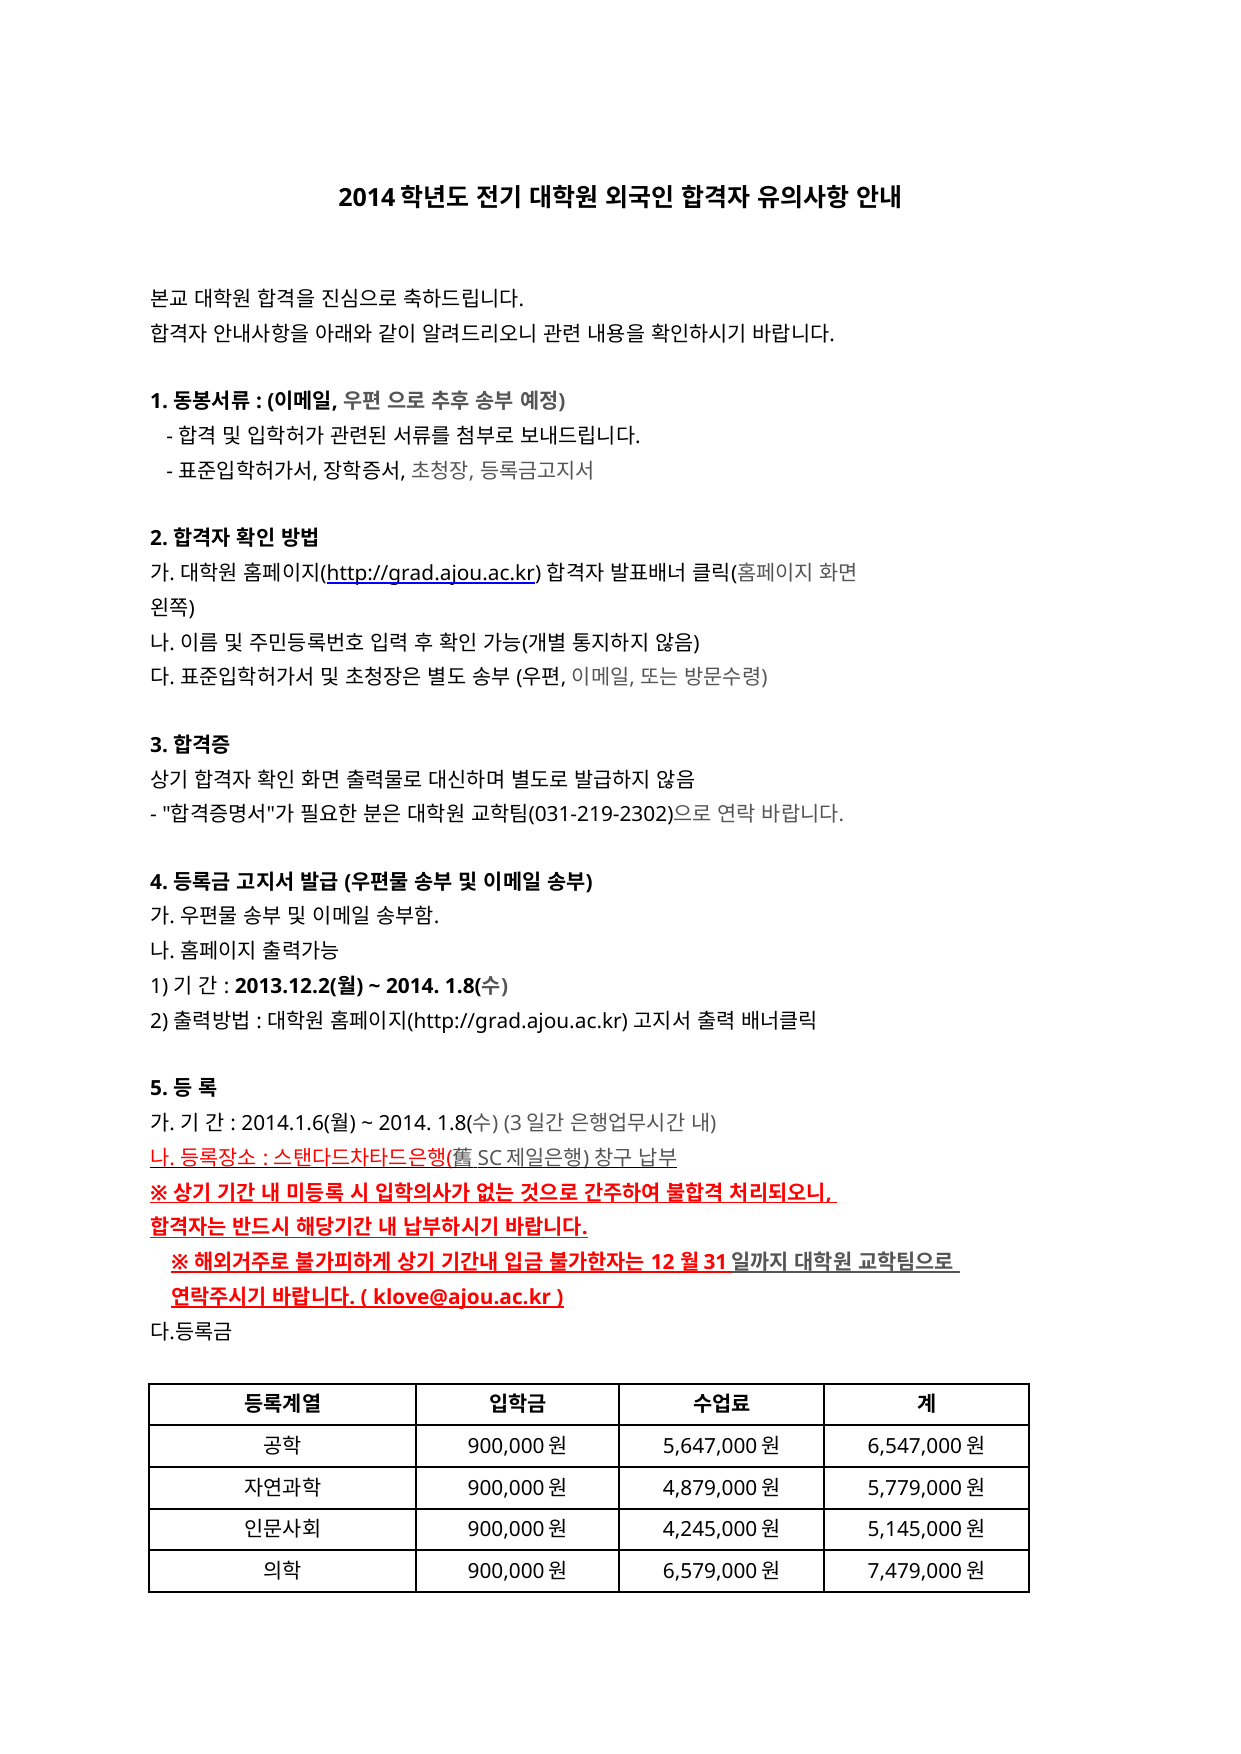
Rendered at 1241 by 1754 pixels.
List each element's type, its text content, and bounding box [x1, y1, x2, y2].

text 합격자는 반드시 해당기간 내 납부하시기 바랍니다. [150, 1211, 1090, 1241]
text - 표준입학허가서, 장학증서, 초청장, 등록금고지서 [150, 454, 1090, 484]
text 나. 이름 및 주민등록번호 입력 후 확인 가능(개별 통지하지 않음) [150, 626, 1090, 656]
text 2) 출력방법 : 대학원 홈페이지(http://grad.ajou.ac.kr) 고지서 출력 배너클릭 [150, 1004, 1090, 1034]
text 다.등록금 [150, 1315, 1090, 1345]
text 나. 등록장소 : 스탠다드차타드은행(舊SC제일은행) 창구 납부 [150, 1141, 1090, 1171]
table_cell 의학 [150, 1551, 415, 1591]
text 4. 등록금 고지서 발급 (우편물 송부 및 이메일 송부) [150, 865, 1090, 895]
text 가. 우편물 송부 및 이메일 송부함. [150, 900, 1090, 930]
table_header 입학금 [417, 1385, 618, 1424]
text 1) 기 간 : 2013.12.2(월) ~ 2014. 1.8(수) [150, 969, 1090, 999]
text 상기 합격자 확인 화면 출력물로 대신하며 별도로 발급하지 않음 [150, 763, 1090, 793]
table_cell 900,000원 [417, 1468, 618, 1508]
table_cell 5,145,000원 [825, 1510, 1028, 1549]
text 2. 합격자 확인 방법 [150, 521, 1090, 552]
table_cell 4,245,000원 [620, 1510, 823, 1549]
text - "합격증명서"가 필요한 분은 대학원 교학팀(031-219-2302)으로 연락 바랍니다. [150, 797, 1090, 828]
table_header 계 [825, 1385, 1028, 1424]
table_cell 4,879,000원 [620, 1468, 823, 1508]
text 다. 표준입학허가서 및 초청장은 별도 송부 (우편, 이메일, 또는 방문수령) [150, 661, 1090, 691]
table_cell 공학 [150, 1426, 415, 1466]
text 2014학년도 전기 대학원 외국인 합격자 유의사항 안내 [150, 177, 1090, 213]
table_cell 6,579,000원 [620, 1551, 823, 1591]
text - 합격 및 입학허가 관련된 서류를 첨부로 보내드립니다. [150, 419, 1090, 449]
table_cell 자연과학 [150, 1468, 415, 1508]
text 왼쪽) [150, 591, 1090, 621]
text 합격자 안내사항을 아래와 같이 알려드리오니 관련 내용을 확인하시기 바랍니다. [150, 317, 1090, 347]
text 연락주시기 바랍니다. ( klove@ajou.ac.kr ) [171, 1280, 1090, 1311]
text 나. 홈페이지 출력가능 [150, 934, 1090, 965]
text 1. 동봉서류 : (이메일, 우편 으로 추후 송부 예정) [150, 384, 1090, 415]
text 3. 합격증 [150, 728, 1090, 758]
table_cell 900,000원 [417, 1510, 618, 1549]
table_cell 5,779,000원 [825, 1468, 1028, 1508]
table_cell 6,547,000원 [825, 1426, 1028, 1466]
table_cell 인문사회 [150, 1510, 415, 1549]
text 본교 대학원 합격을 진심으로 축하드립니다. [150, 282, 1090, 313]
table_cell 900,000원 [417, 1426, 618, 1466]
table_cell 7,479,000원 [825, 1551, 1028, 1591]
table_cell 900,000원 [417, 1551, 618, 1591]
table_header 등록계열 [150, 1385, 415, 1424]
table_cell 5,647,000원 [620, 1426, 823, 1466]
text 5. 등 록 [150, 1071, 1090, 1102]
table_header 수업료 [620, 1385, 823, 1424]
text ※ 해외거주로 불가피하게 상기 기간내 입금 불가한자는 12 월31일까지 대학원 교학팀으로 [171, 1245, 1090, 1276]
text ※ 상기 기간 내 미등록 시 입학의사가 없는 것으로 간주하여 불합격 처리되오니, [150, 1176, 1090, 1206]
text 가. 대학원 홈페이지(http://grad.ajou.ac.kr) 합격자 발표배너 클릭(홈페이지 화면 [150, 556, 1090, 587]
text 가. 기 간 : 2014.1.6(월) ~ 2014. 1.8(수) (3일간 은행업무시간 내) [150, 1106, 1090, 1137]
